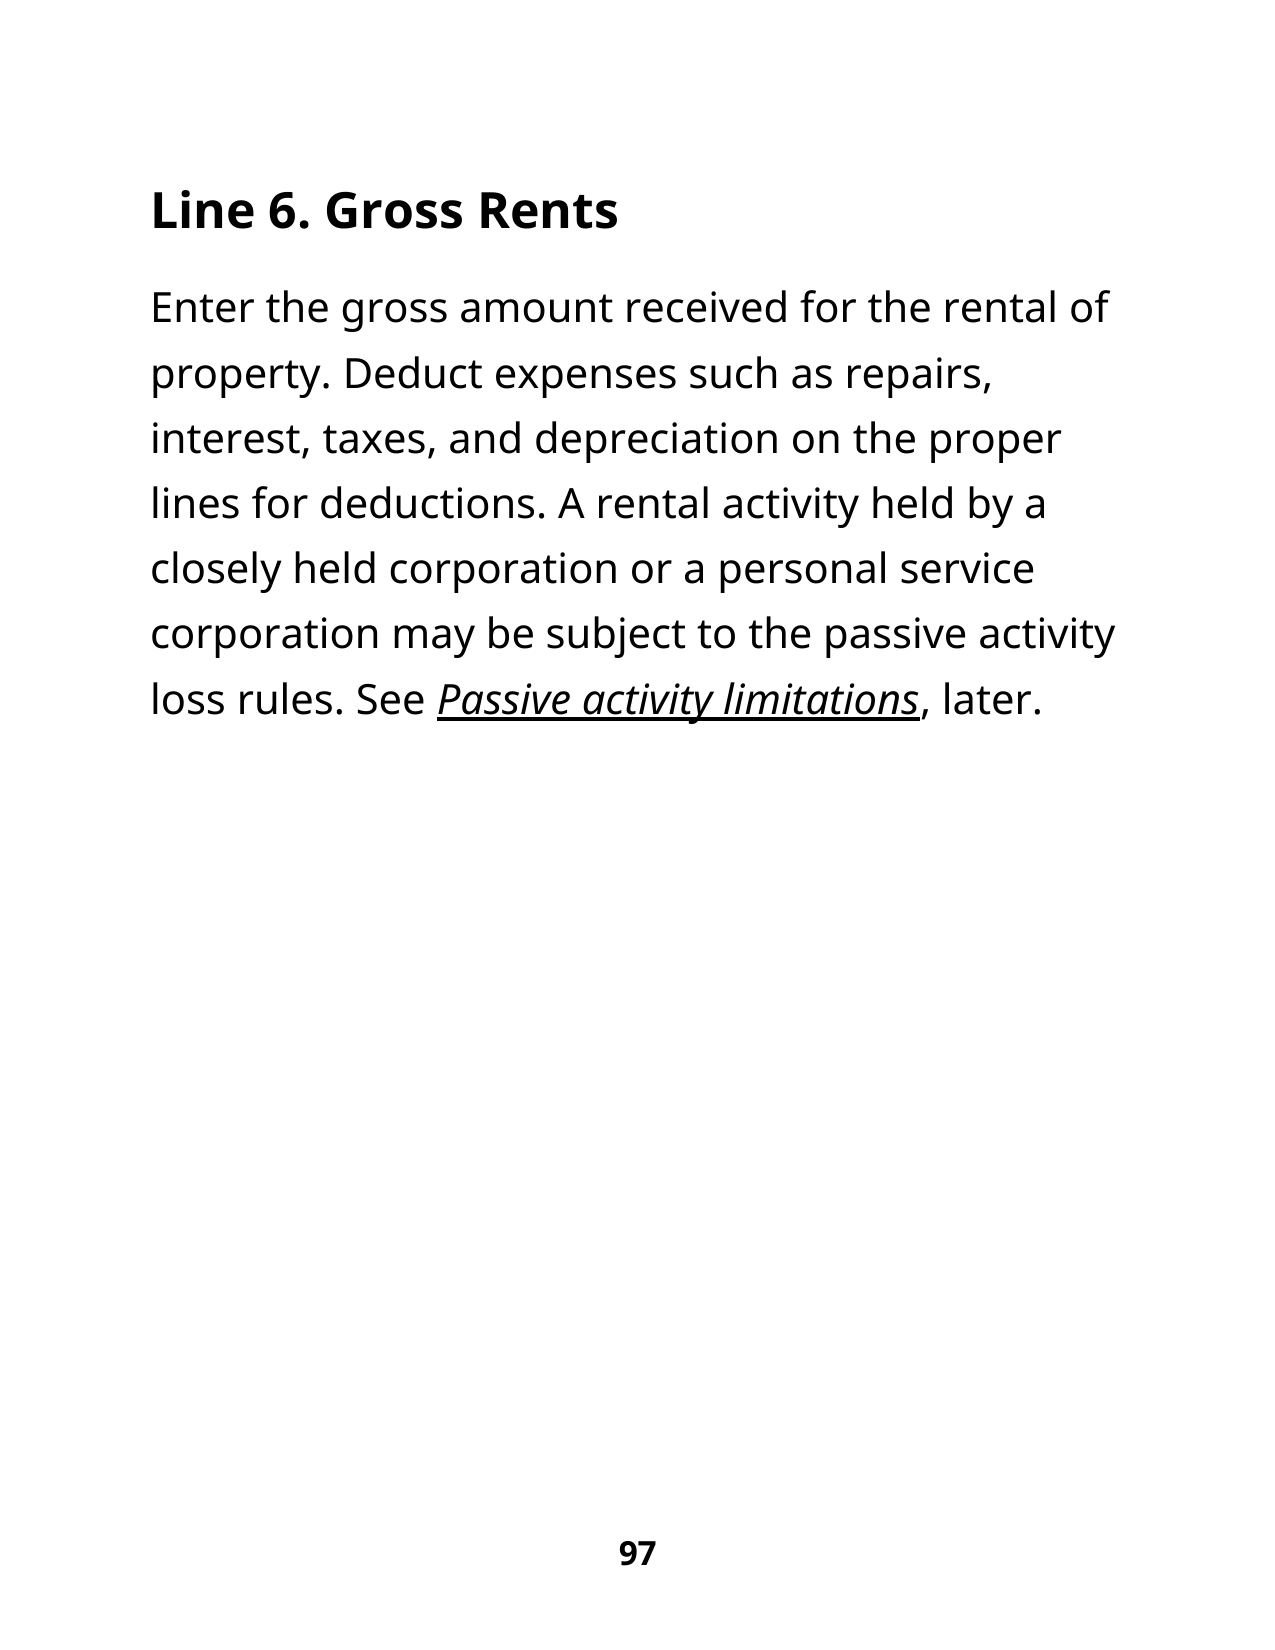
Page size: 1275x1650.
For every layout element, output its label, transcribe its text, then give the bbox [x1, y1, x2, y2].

subtitle Line 6. Gross Rents [150, 175, 1125, 243]
text Enter the gross amount received for the rental of property. Deduct expenses such as repairs, interest, taxes, and depreciation on the proper lines for deductions. A rental activity held by a closely held corporation or a personal service corporation may be subject to the passive activity loss rules. See Passive activity limitations, later. [150, 278, 1125, 726]
